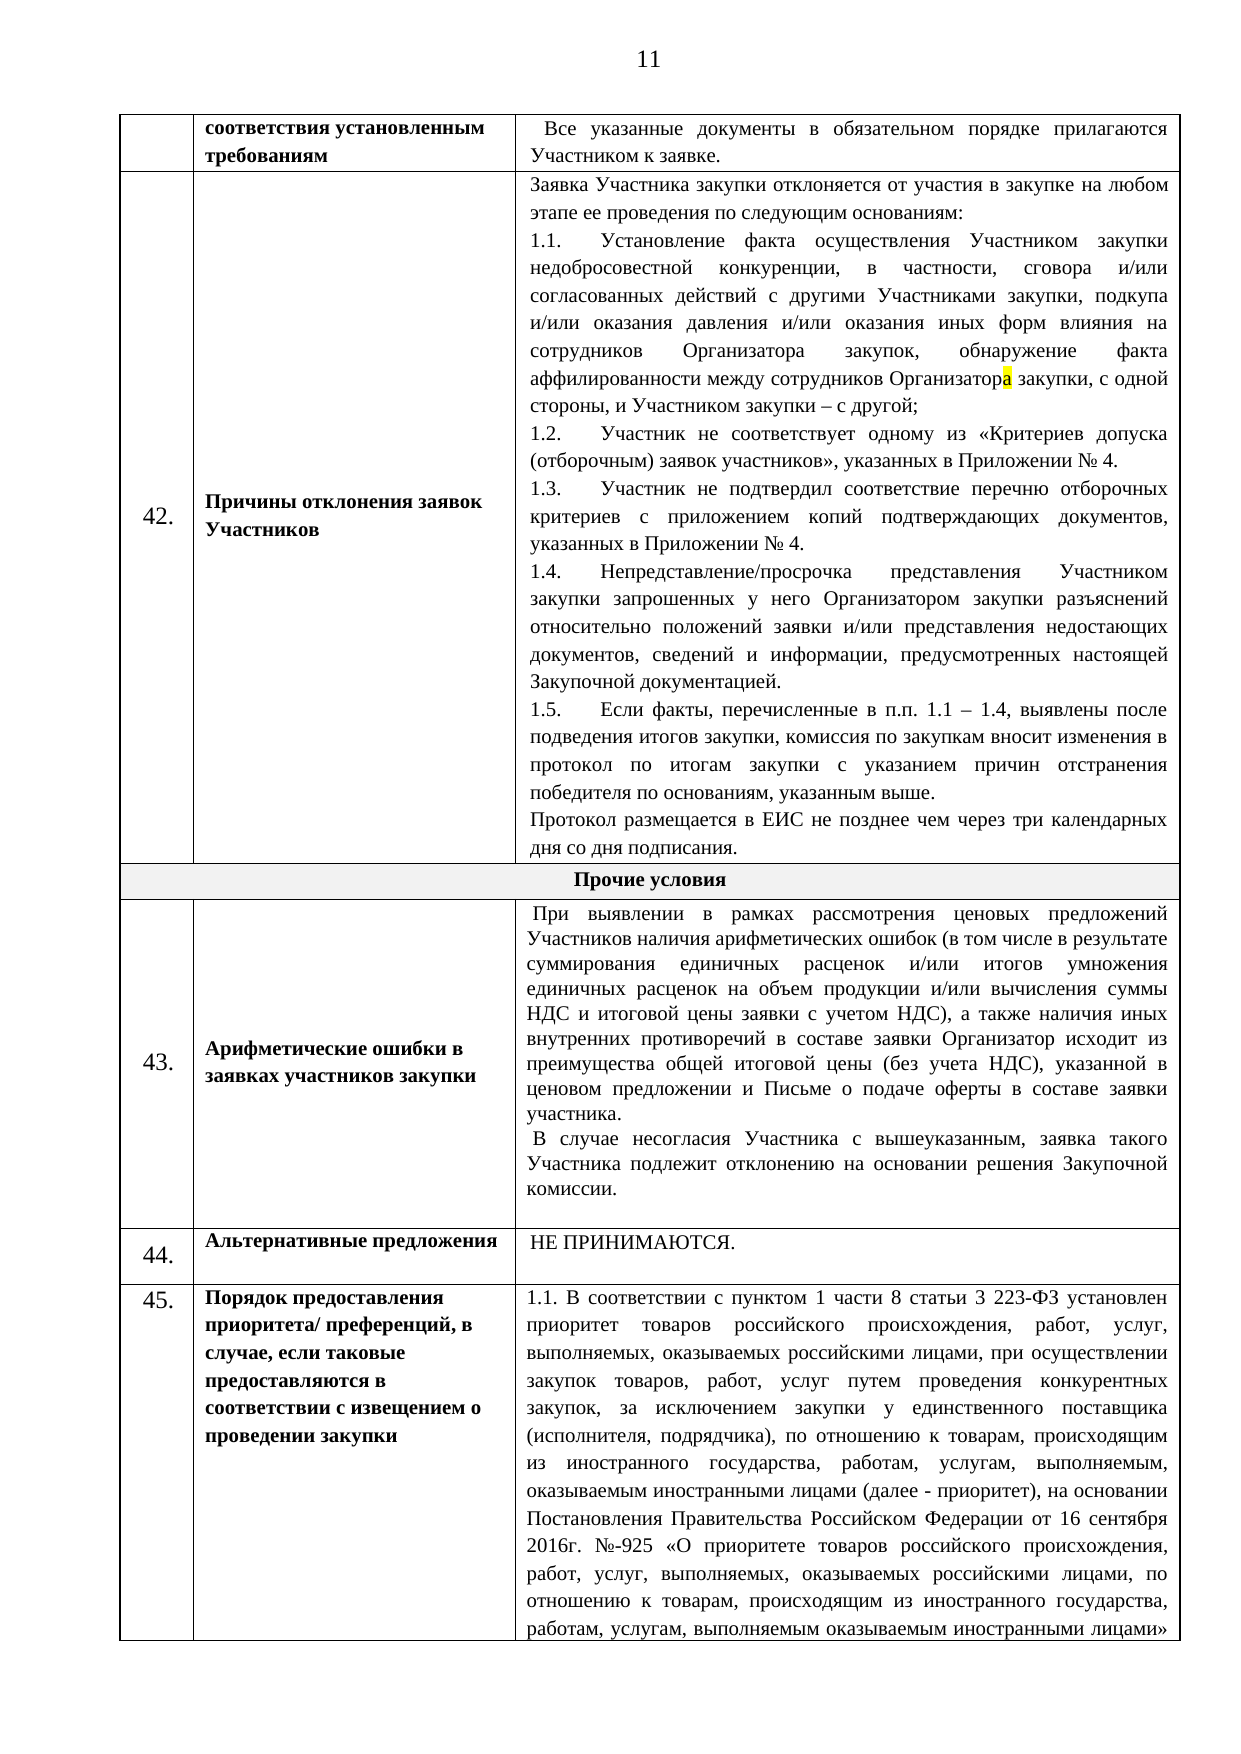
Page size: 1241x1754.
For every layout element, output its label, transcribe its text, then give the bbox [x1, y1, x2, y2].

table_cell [194, 115, 515, 171]
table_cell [516, 115, 1179, 171]
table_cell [516, 1285, 1179, 1640]
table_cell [194, 1285, 515, 1640]
table_cell Заявка Участника закупки отклоняется от участия в закупке на любом этапе ее проведения по следующим основаниям: Установление факта осуществления Участником закупки недобросовестной конкуренции, в частности, сговора и/или согласованных действий с другими Участниками закупки, подкупа и/или оказания давления и/или оказания иных форм влияния на сотрудников Организатора закупок, обнаружение факта аффилированности между сотрудников Организатора закупки, с одной стороны, и Участником закупки – с другой; Участник не соответствует одному из «Критериев допуска (отборочным) заявок участников», указанных в Приложении № 4. Участник не подтвердил соответствие перечню отборочных критериев с приложением копий подтверждающих документов, указанных в Приложении № 4. Непредставление/просрочка представления Участником закупки запрошенных у него Организатором закупки разъяснений относительно положений заявки и/или представления недостающих документов, сведений и информации, предусмотренных настоящей Закупочной документацией. Если факты, перечисленные в п.п. 1.1 – 1.4, выявлены после подведения итогов закупки, комиссия по закупкам вносит изменения в протокол по итогам закупки с указанием причин отстранения победителя по основаниям, указанным выше. Протокол размещается в ЕИС не позднее чем через три календарных дня со дня подписания. [516, 172, 1179, 863]
table_cell Альтернативные предложения [194, 1229, 515, 1284]
table_cell Причины отклонения заявок Участников [194, 172, 515, 863]
table_cell При выявлении в рамках рассмотрения ценовых предложений Участников наличия арифметических ошибок (в том числе в результате суммирования единичных расценок и/или итогов умножения единичных расценок на объем продукции и/или вычисления суммы НДС и итоговой цены заявки с учетом НДС), а также наличия иных внутренних противоречий в составе заявки Организатор исходит из преимущества общей итоговой цены (без учета НДС), указанной в ценовом предложении и Письме о подаче оферты в составе заявки участника. В случае несогласия Участника с вышеуказанным, заявка такого Участника подлежит отклонению на основании решения Закупочной комиссии. [516, 900, 1179, 1227]
table_cell Прочие условия [121, 864, 1179, 899]
table_cell [121, 172, 193, 863]
table_cell [121, 1285, 193, 1640]
table_cell НЕ ПРИНИМАЮТСЯ. [516, 1229, 1179, 1284]
table_cell [121, 900, 193, 1227]
table_cell [121, 115, 193, 171]
table_cell Арифметические ошибки в заявках участников закупки [194, 900, 515, 1227]
table_cell [121, 1229, 193, 1284]
